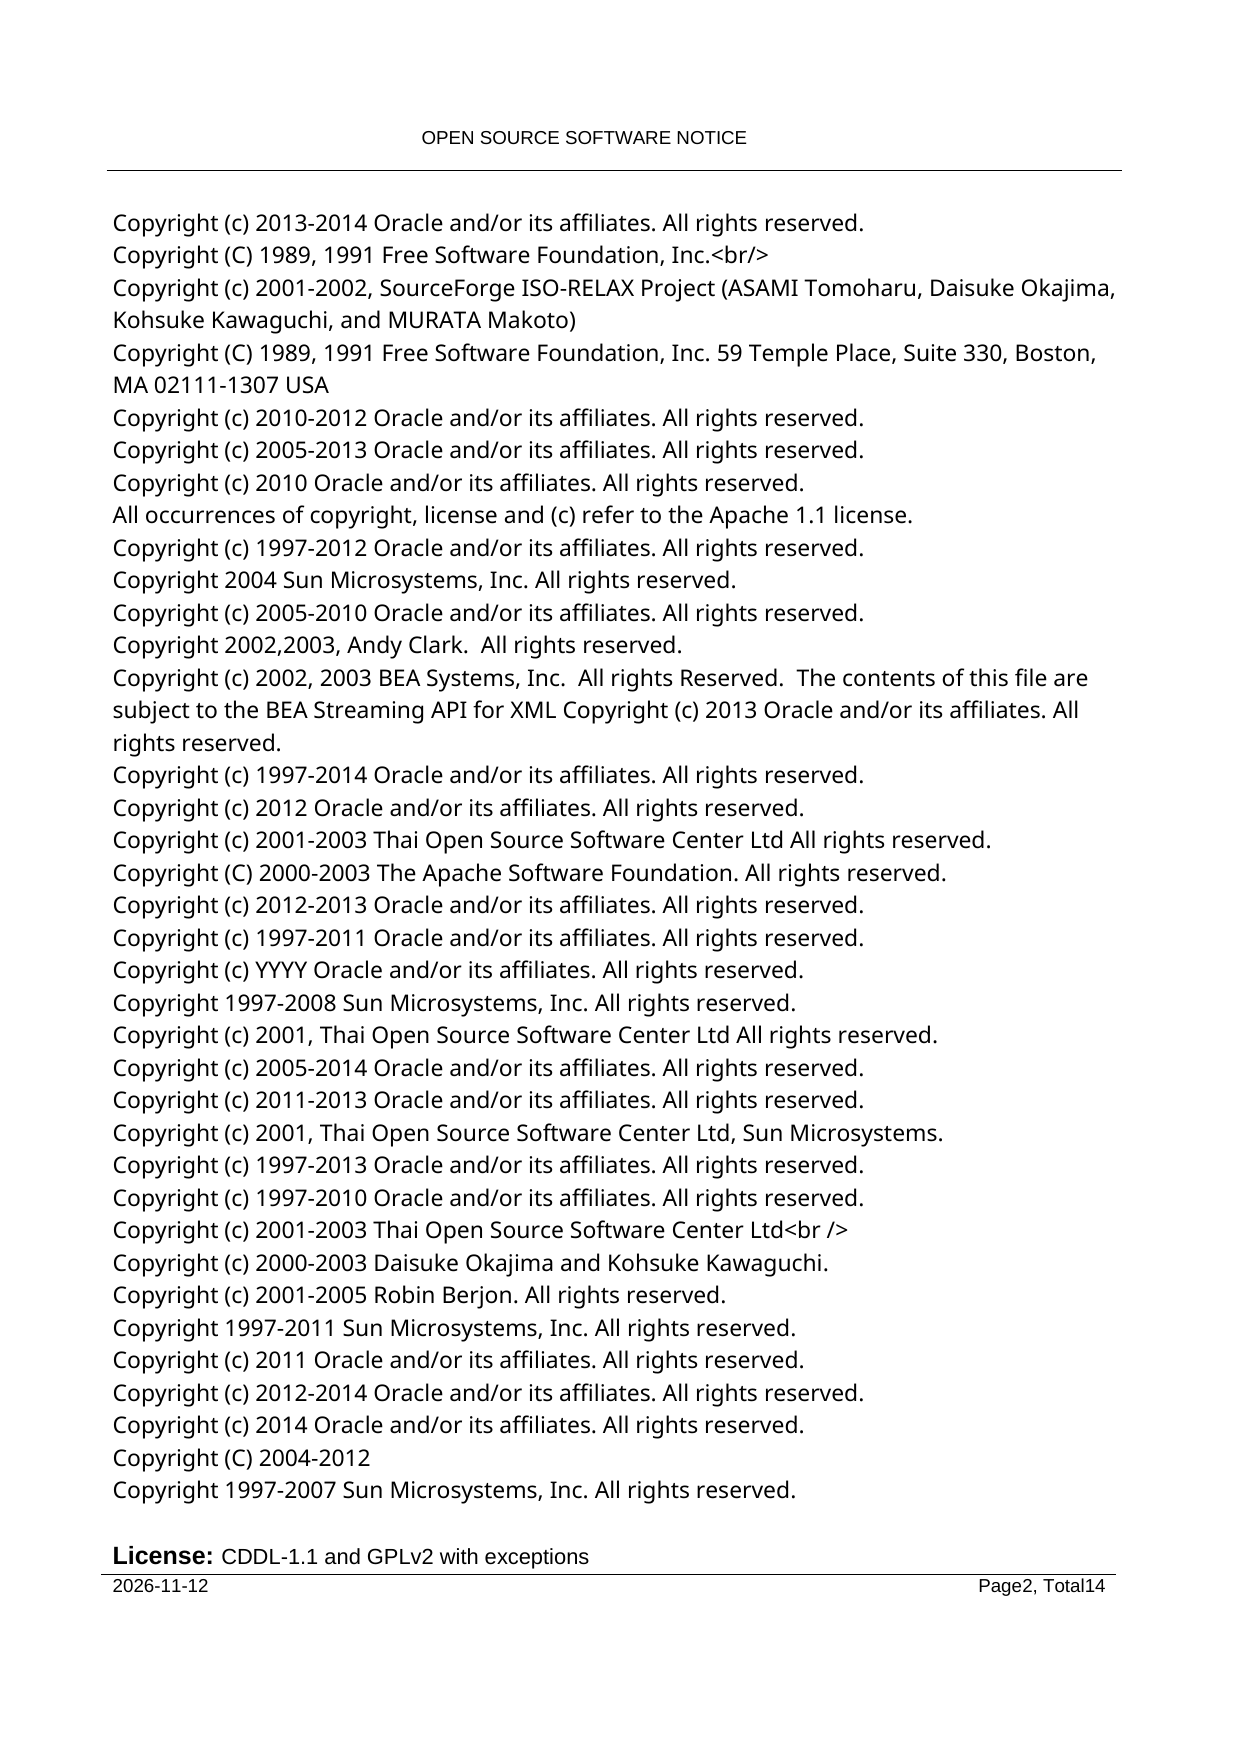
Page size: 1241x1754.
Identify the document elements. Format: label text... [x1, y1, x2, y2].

text License: CDDL-1.1 and GPLv2 with exceptions [112, 1539, 1128, 1571]
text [112, 206, 1128, 1539]
